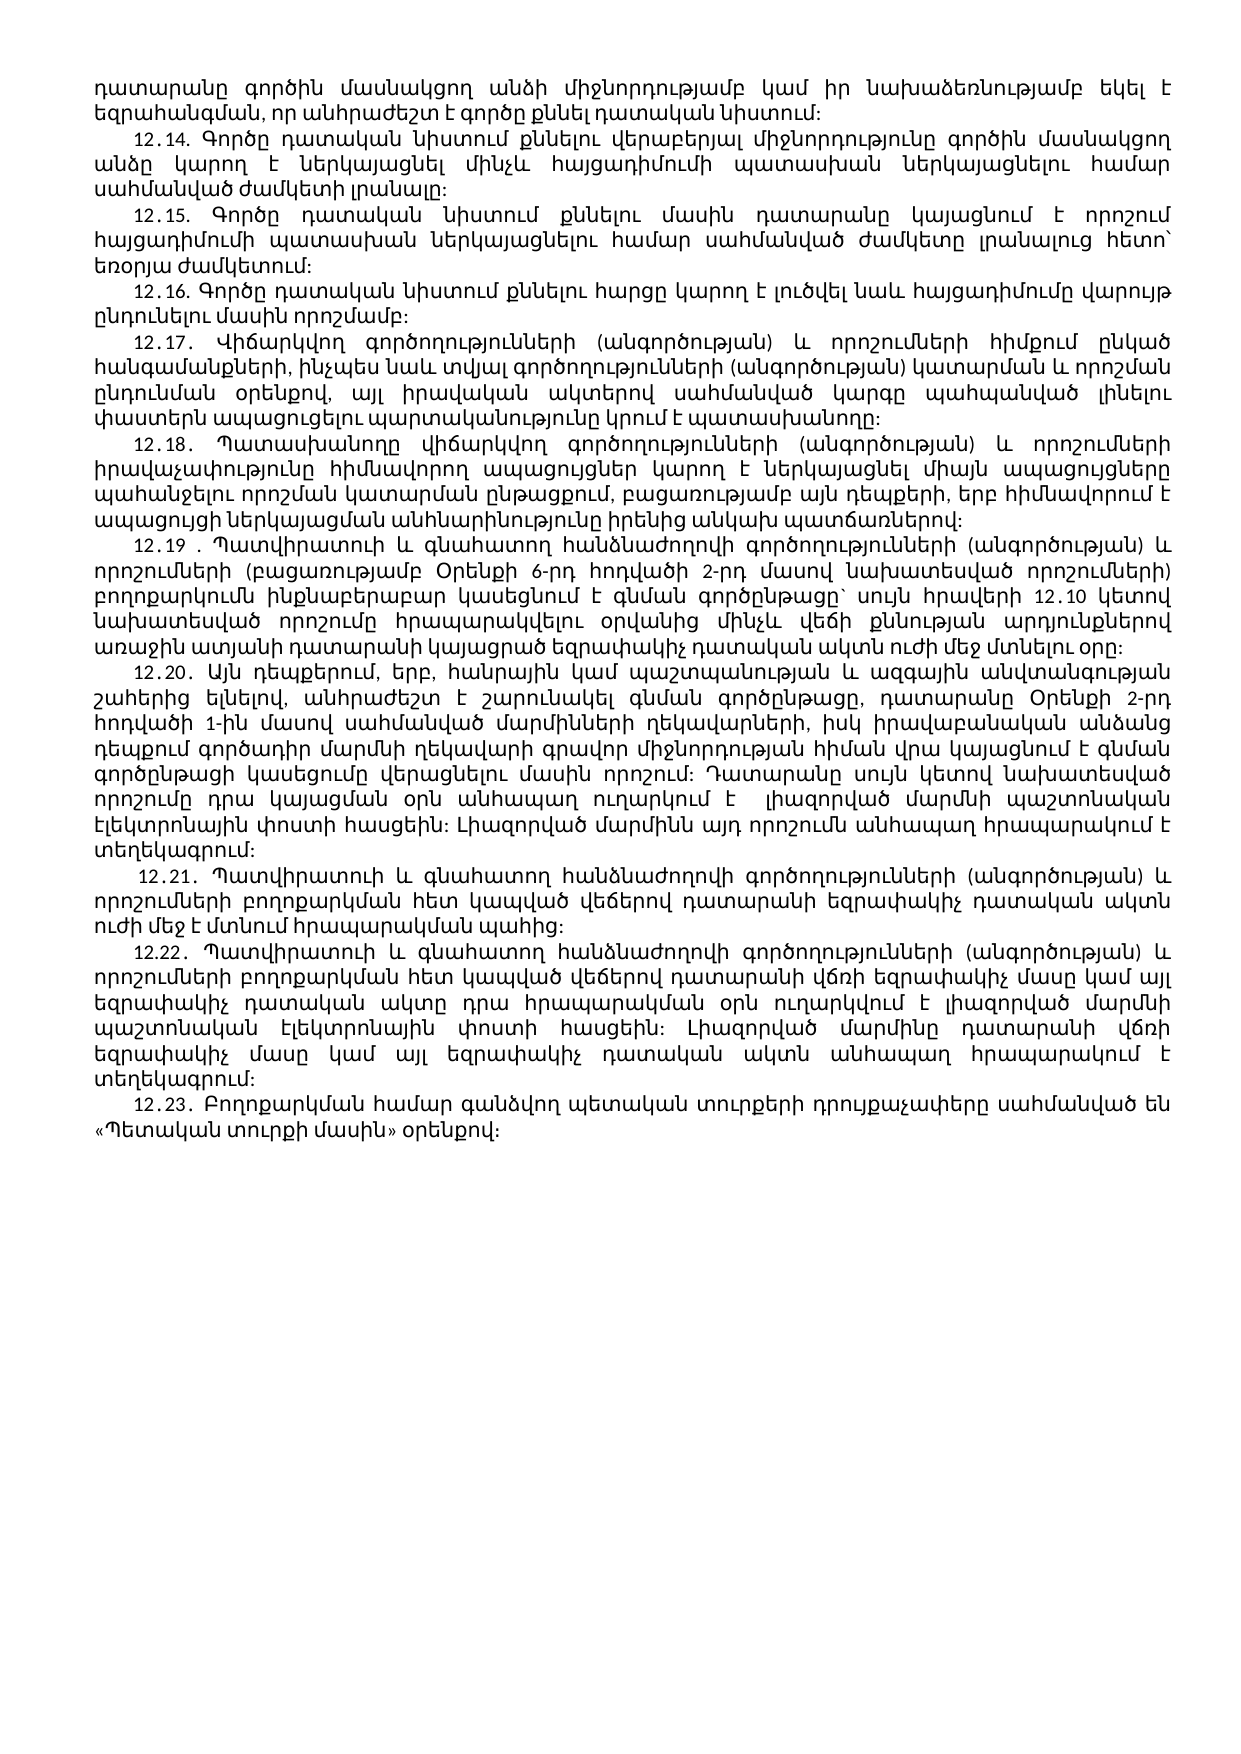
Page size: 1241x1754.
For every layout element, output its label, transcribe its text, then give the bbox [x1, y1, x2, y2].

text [94, 75, 1171, 126]
text 12․18․ Պատասխանողը վիճարկվող գործողությունների (անգործության) և որոշումների իրավաչափությունը հիմնավորող ապացույցներ կարող է ներկայացնել միայն ապացույցները պահանջելու որոշման կատարման ընթացքում, բացառությամբ այն դեպքերի, երբ հիմնավորում է ապացույցի ներկայացման անհնարինությունը իրենից անկախ պատճառներով: [94, 431, 1171, 532]
text 12․23․ Բողոքարկման համար գանձվող պետական տուրքերի դրույքաչափերը սահմանված են «Պետական տուրքի մասին» օրենքով։ [94, 1092, 1171, 1142]
text 12․14. Գործը դատական նիստում քննելու վերաբերյալ միջնորդությունը գործին մասնակցող անձը կարող է ներկայացնել մինչև հայցադիմումի պատասխան ներկայացնելու համար սահմանված ժամկետի լրանալը: [94, 126, 1171, 202]
text 12.22․ Պատվիրատուի և գնահատող հանձնաժողովի գործողությունների (անգործության) և որոշումների բողոքարկման հետ կապված վեճերով դատարանի վճռի եզրափակիչ մասը կամ այլ եզրափակիչ դատական ակտը դրա հրապարակման օրն ուղարկվում է լիազորված մարմնի պաշտոնական էլեկտրոնային փոստի հասցեին: Լիազորված մարմինը դատարանի վճռի եզրափակիչ մասը կամ այլ եզրափակիչ դատական ակտն անհապաղ հրապարակում է տեղեկագրում: [94, 939, 1171, 1092]
text 12․16. Գործը դատական նիստում քննելու հարցը կարող է լուծվել նաև հայցադիմումը վարույթ ընդունելու մասին որոշմամբ: [94, 278, 1171, 329]
text 12․17․ Վիճարկվող գործողությունների (անգործության) և որոշումների հիմքում ընկած հանգամանքների, ինչպես նաև տվյալ գործողությունների (անգործության) կատարման և որոշման ընդունման օրենքով, այլ իրավական ակտերով սահմանված կարգը պահպանված լինելու փաստերն ապացուցելու պարտականությունը կրում է պատասխանողը: [94, 329, 1171, 431]
text 12․21․ Պատվիրատուի և գնահատող հանձնաժողովի գործողությունների (անգործության) և որոշումների բողոքարկման հետ կապված վեճերով դատարանի եզրափակիչ դատական ակտն ուժի մեջ է մտնում հրապարակման պահից: [94, 863, 1171, 939]
text 12․20․ Այն դեպքերում, երբ, հանրային կամ պաշտպանության և ազգային անվտանգության շահերից ելնելով, անհրաժեշտ է շարունակել գնման գործընթացը, դատարանը Օրենքի 2-րդ հոդվածի 1-ին մասով սահմանված մարմինների ղեկավարների, իսկ իրավաբանական անձանց դեպքում գործադիր մարմնի ղեկավարի գրավոր միջնորդության հիման վրա կայացնում է գնման գործընթացի կասեցումը վերացնելու մասին որոշում: Դատարանը սույն կետով նախատեսված որոշումը դրա կայացման օրն անհապաղ ուղարկում է լիազորված մարմնի պաշտոնական էլեկտրոնային փոստի հասցեին: Լիազորված մարմինն այդ որոշումն անհապաղ հրապարակում է տեղեկագրում: [94, 659, 1171, 863]
text 12․19 . Պատվիրատուի և գնահատող հանձնաժողովի գործողությունների (անգործության) և որոշումների (բացառությամբ Օրենքի 6-րդ հոդվածի 2-րդ մասով նախատեսված որոշումների) բողոքարկումն ինքնաբերաբար կասեցնում է գնման գործընթացը` սույն հրավերի 12․10 կետով նախատեսված որոշումը հրապարակվելու օրվանից մինչև վեճի քննության արդյունքներով առաջին ատյանի դատարանի կայացրած եզրափակիչ դատական ակտն ուժի մեջ մտնելու օրը: [94, 532, 1171, 659]
text 12․15. Գործը դատական նիստում քննելու մասին դատարանը կայացնում է որոշում հայցադիմումի պատասխան ներկայացնելու համար սահմանված ժամկետը լրանալուց հետո՝ եռօրյա ժամկետում: [94, 202, 1171, 278]
